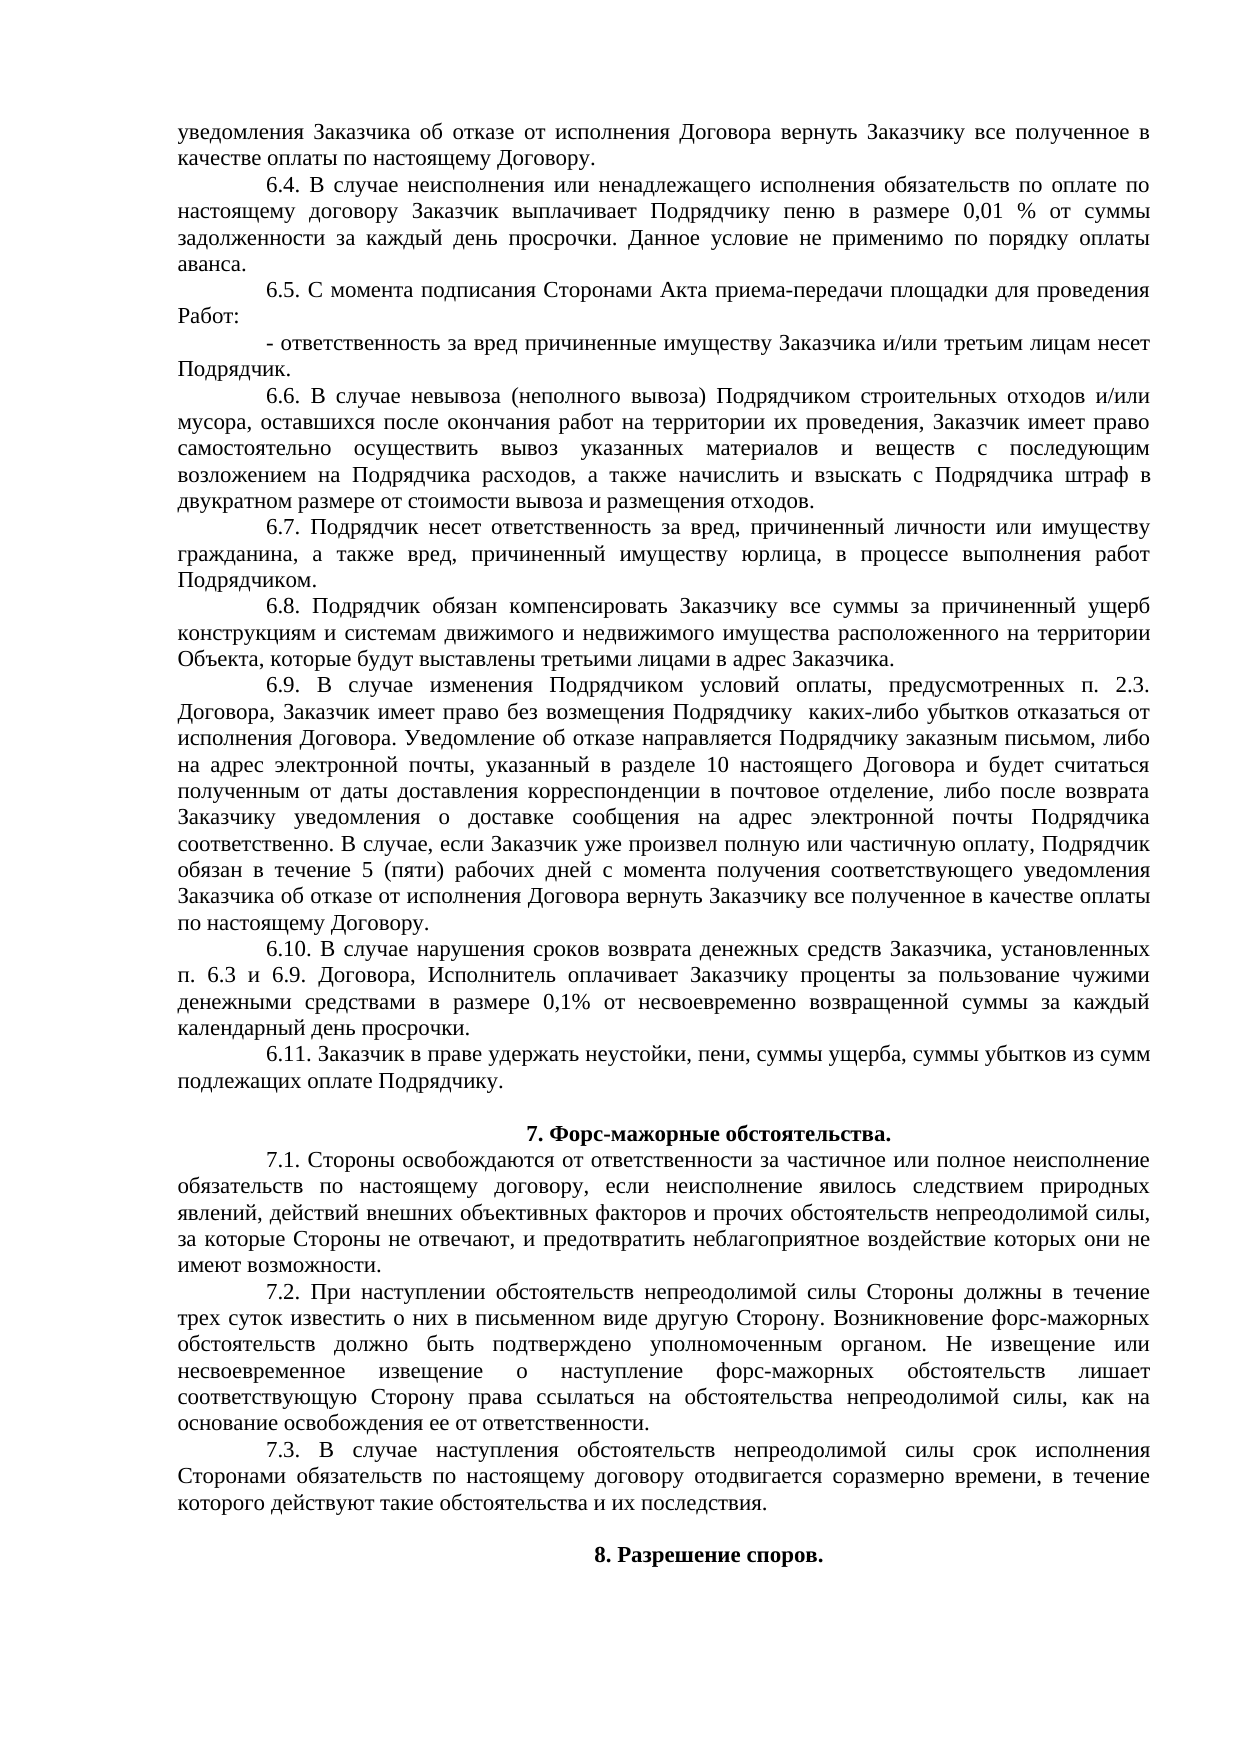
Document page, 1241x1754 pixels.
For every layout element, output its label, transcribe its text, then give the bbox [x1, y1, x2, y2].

text 8. Разрешение споров. [177, 1541, 1152, 1568]
text 7.3. В случае наступления обстоятельств непреодолимой силы срок исполнения Сторонами обязательств по настоящему договору отодвигается соразмерно времени, в течение которого действуют такие обстоятельства и их последствия. [177, 1436, 1152, 1515]
text - ответственность за вред причиненные имуществу Заказчика и/или третьим лицам несет Подрядчик. [177, 329, 1152, 382]
text 6.4. В случае неисполнения или ненадлежащего исполнения обязательств по оплате по настоящему договору Заказчик выплачивает Подрядчику пеню в размере 0,01 % от суммы задолженности за каждый день просрочки. Данное условие не применимо по порядку оплаты аванса. [177, 171, 1152, 276]
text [177, 118, 1152, 171]
text 7.1. Стороны освобождаются от ответственности за частичное или полное неисполнение обязательств по настоящему договору, если неисполнение явилось следствием природных явлений, действий внешних объективных факторов и прочих обстоятельств непреодолимой силы, за которые Стороны не отвечают, и предотвратить неблагоприятное воздействие которых они не имеют возможности. [177, 1146, 1152, 1278]
text 6.8. Подрядчик обязан компенсировать Заказчику все суммы за причиненный ущерб конструкциям и системам движимого и недвижимого имущества расположенного на территории Объекта, которые будут выставлены третьими лицами в адрес Заказчика. [177, 592, 1152, 672]
text 6.5. С момента подписания Сторонами Акта приема-передачи площадки для проведения Работ: [177, 276, 1152, 329]
text 7.2. При наступлении обстоятельств непреодолимой силы Стороны должны в течение трех суток известить о них в письменном виде другую Сторону. Возникновение форс-мажорных обстоятельств должно быть подтверждено уполномоченным органом. Не извещение или несвоевременное извещение о наступление форс-мажорных обстоятельств лишает соответствующую Сторону права ссылаться на обстоятельства непреодолимой силы, как на основание освобождения ее от ответственности. [177, 1278, 1152, 1436]
text 6.11. Заказчик в праве удержать неустойки, пени, суммы ущерба, суммы убытков из сумм подлежащих оплате Подрядчику. [177, 1041, 1152, 1093]
text 7. Форс-мажорные обстоятельства. [177, 1119, 1152, 1146]
text 6.9. В случае изменения Подрядчиком условий оплаты, предусмотренных п. 2.3. Договора, Заказчик имеет право без возмещения Подрядчику каких-либо убытков отказаться от исполнения Договора. Уведомление об отказе направляется Подрядчику заказным письмом, либо на адрес электронной почты, указанный в разделе 10 настоящего Договора и будет считаться полученным от даты доставления корреспонденции в почтовое отделение, либо после возврата Заказчику уведомления о доставке сообщения на адрес электронной почты Подрядчика соответственно. В случае, если Заказчик уже произвел полную или частичную оплату, Подрядчик обязан в течение 5 (пяти) рабочих дней с момента получения соответствующего уведомления Заказчика об отказе от исполнения Договора вернуть Заказчику все полученное в качестве оплаты по настоящему Договору. [177, 672, 1152, 935]
text 6.10. В случае нарушения сроков возврата денежных средств Заказчика, установленных п. 6.3 и 6.9. Договора, Исполнитель оплачивает Заказчику проценты за пользование чужими денежными средствами в размере 0,1% от несвоевременно возвращенной суммы за каждый календарный день просрочки. [177, 935, 1152, 1041]
text 6.7. Подрядчик несет ответственность за вред, причиненный личности или имуществу гражданина, а также вред, причиненный имуществу юрлица, в процессе выполнения работ Подрядчиком. [177, 513, 1152, 592]
text 6.6. В случае невывоза (неполного вывоза) Подрядчиком строительных отходов и/или мусора, оставшихся после окончания работ на территории их проведения, Заказчик имеет право самостоятельно осуществить вывоз указанных материалов и веществ с последующим возложением на Подрядчика расходов, а также начислить и взыскать с Подрядчика штраф в двукратном размере от стоимости вывоза и размещения отходов. [177, 382, 1152, 513]
